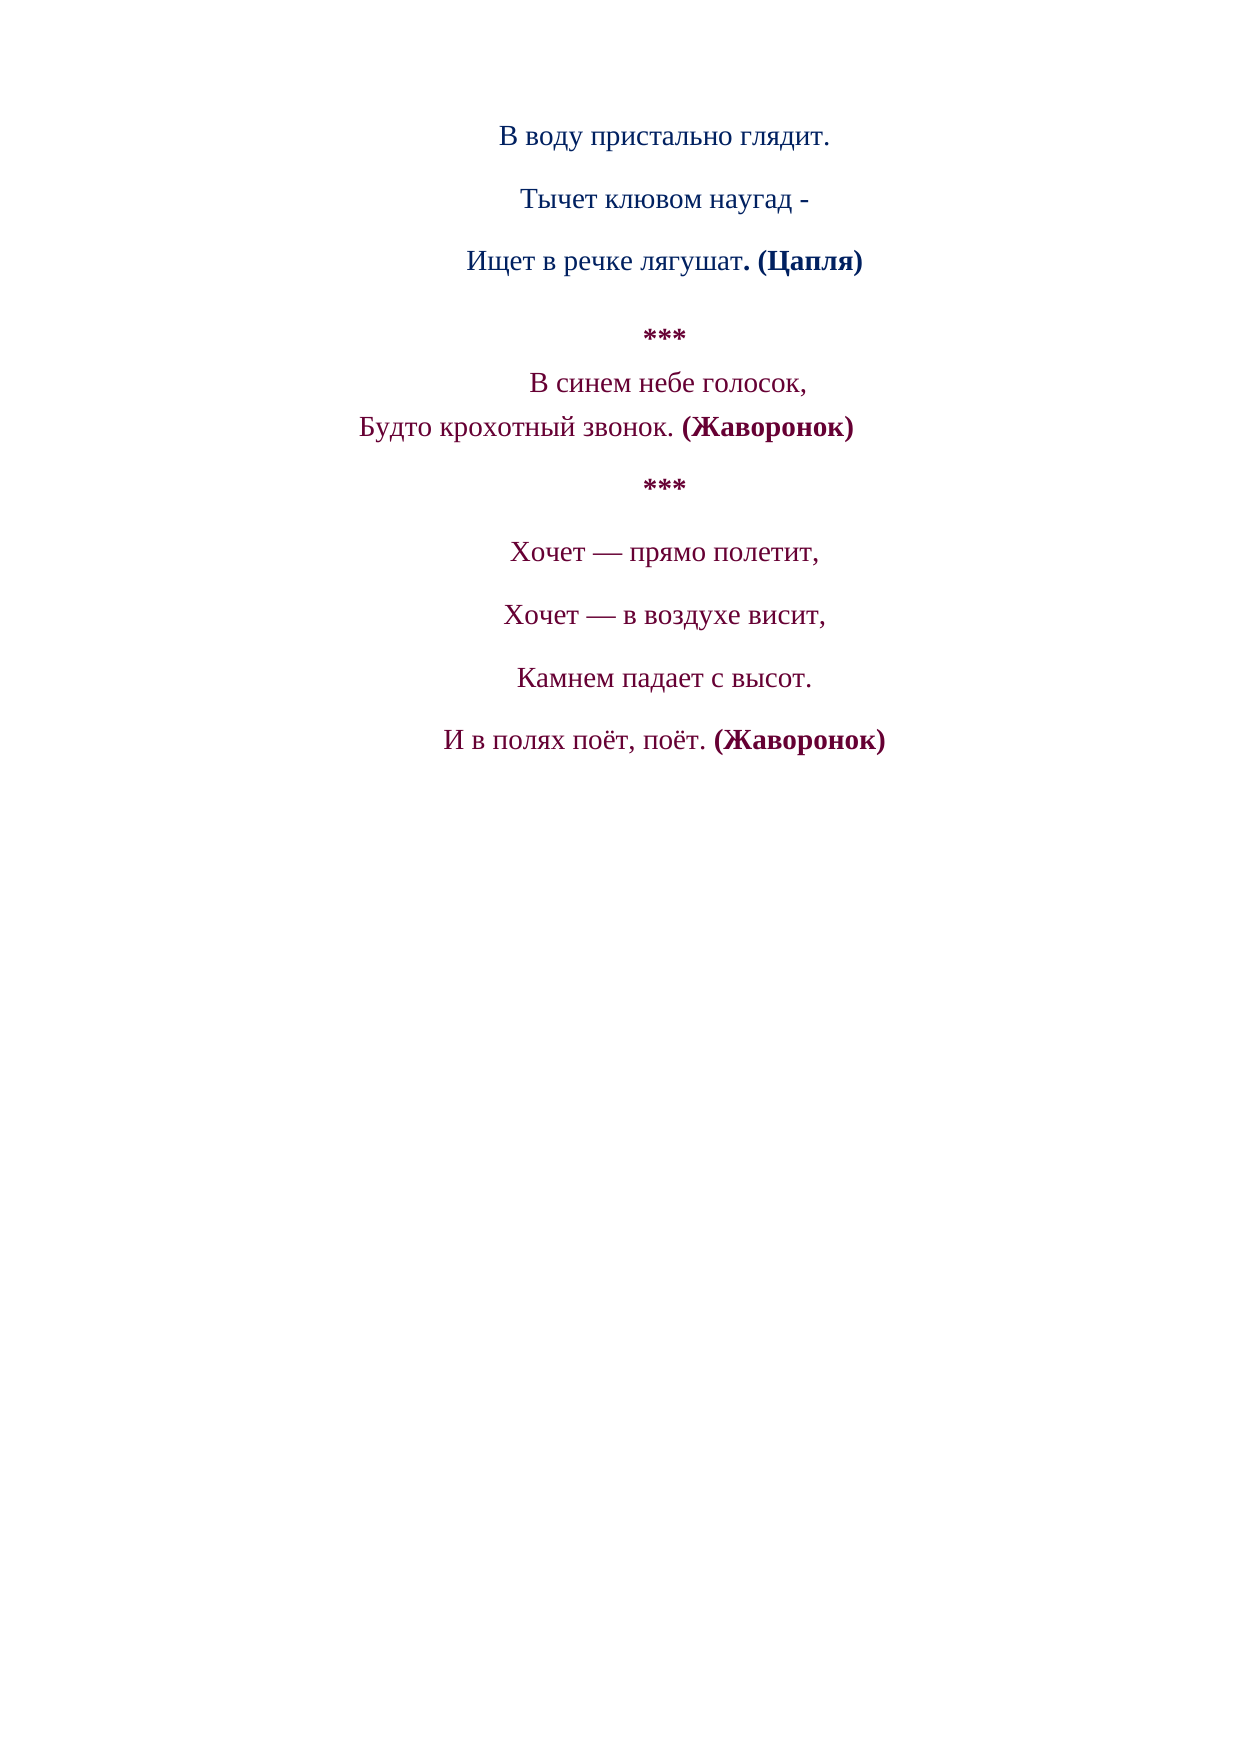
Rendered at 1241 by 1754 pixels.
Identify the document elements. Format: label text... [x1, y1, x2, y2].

text Тычет клювом наугад - [177, 181, 1152, 214]
text Камнем падает с высот. [177, 660, 1152, 693]
text Будто крохотный звонок. (Жаворонок) [177, 409, 1152, 442]
text *** [177, 472, 1152, 505]
text Ищет в речке лягушат. (Цапля) [177, 243, 1152, 277]
text В воду пристально глядит. [177, 118, 1152, 152]
text Хочет — прямо полетит, [177, 534, 1152, 568]
text Хочет — в воздухе висит, [177, 597, 1152, 631]
text И в полях поёт, поёт. (Жаворонок) [177, 722, 1152, 756]
text В синем небе голосок, [177, 365, 1152, 398]
text *** [177, 321, 1152, 354]
